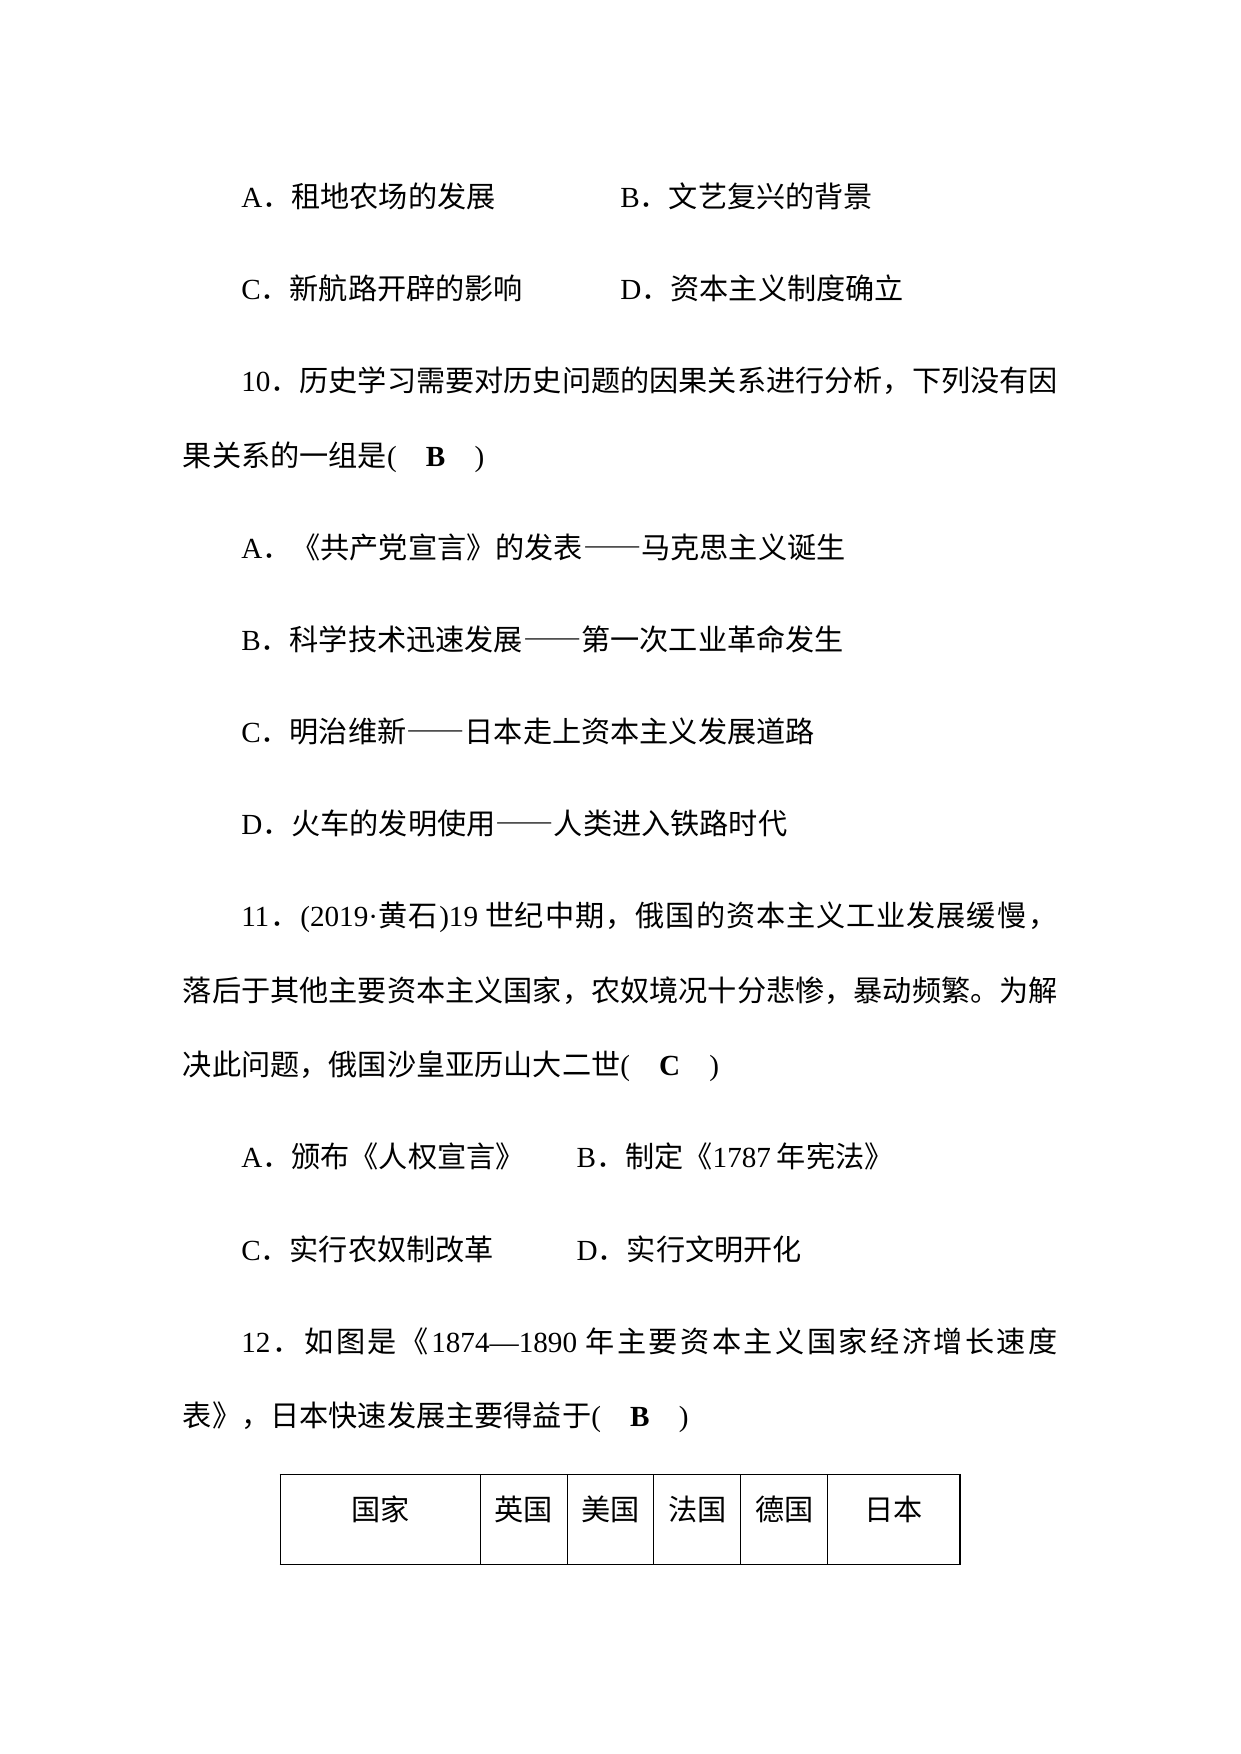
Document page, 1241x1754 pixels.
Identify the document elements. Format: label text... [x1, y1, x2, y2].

text A．租地农场的发展 B．文艺复兴的背景 [183, 162, 1058, 227]
text C．实行农奴制改革 D．实行文明开化 [183, 1215, 1058, 1280]
text 11．(2019·黄石)19世纪中期，俄国的资本主义工业发展缓慢，落后于其他主要资本主义国家，农奴境况十分悲惨，暴动频繁。为解决此问题，俄国沙皇亚历山大二世( C ) [183, 881, 1058, 1096]
table_header 国家 [281, 1475, 480, 1564]
text 12．如图是《1874—1890年主要资本主义国家经济增长速度表》，日本快速发展主要得益于( B ) [183, 1307, 1058, 1447]
text 10．历史学习需要对历史问题的因果关系进行分析，下列没有因果关系的一组是( B ) [183, 346, 1058, 486]
text D．火车的发明使用——人类进入铁路时代 [183, 789, 1058, 854]
table_header 美国 [568, 1475, 653, 1564]
text C．明治维新——日本走上资本主义发展道路 [183, 697, 1058, 762]
table_header 法国 [654, 1475, 740, 1564]
table_header 日本 [828, 1475, 959, 1564]
table_header 英国 [481, 1475, 567, 1564]
text B．科学技术迅速发展——第一次工业革命发生 [183, 605, 1058, 670]
table_header 德国 [741, 1475, 827, 1564]
text A．《共产党宣言》的发表——马克思主义诞生 [183, 513, 1058, 578]
text A．颁布《人权宣言》 B．制定《1787年宪法》 [183, 1123, 1058, 1188]
text C．新航路开辟的影响 D．资本主义制度确立 [183, 254, 1058, 319]
